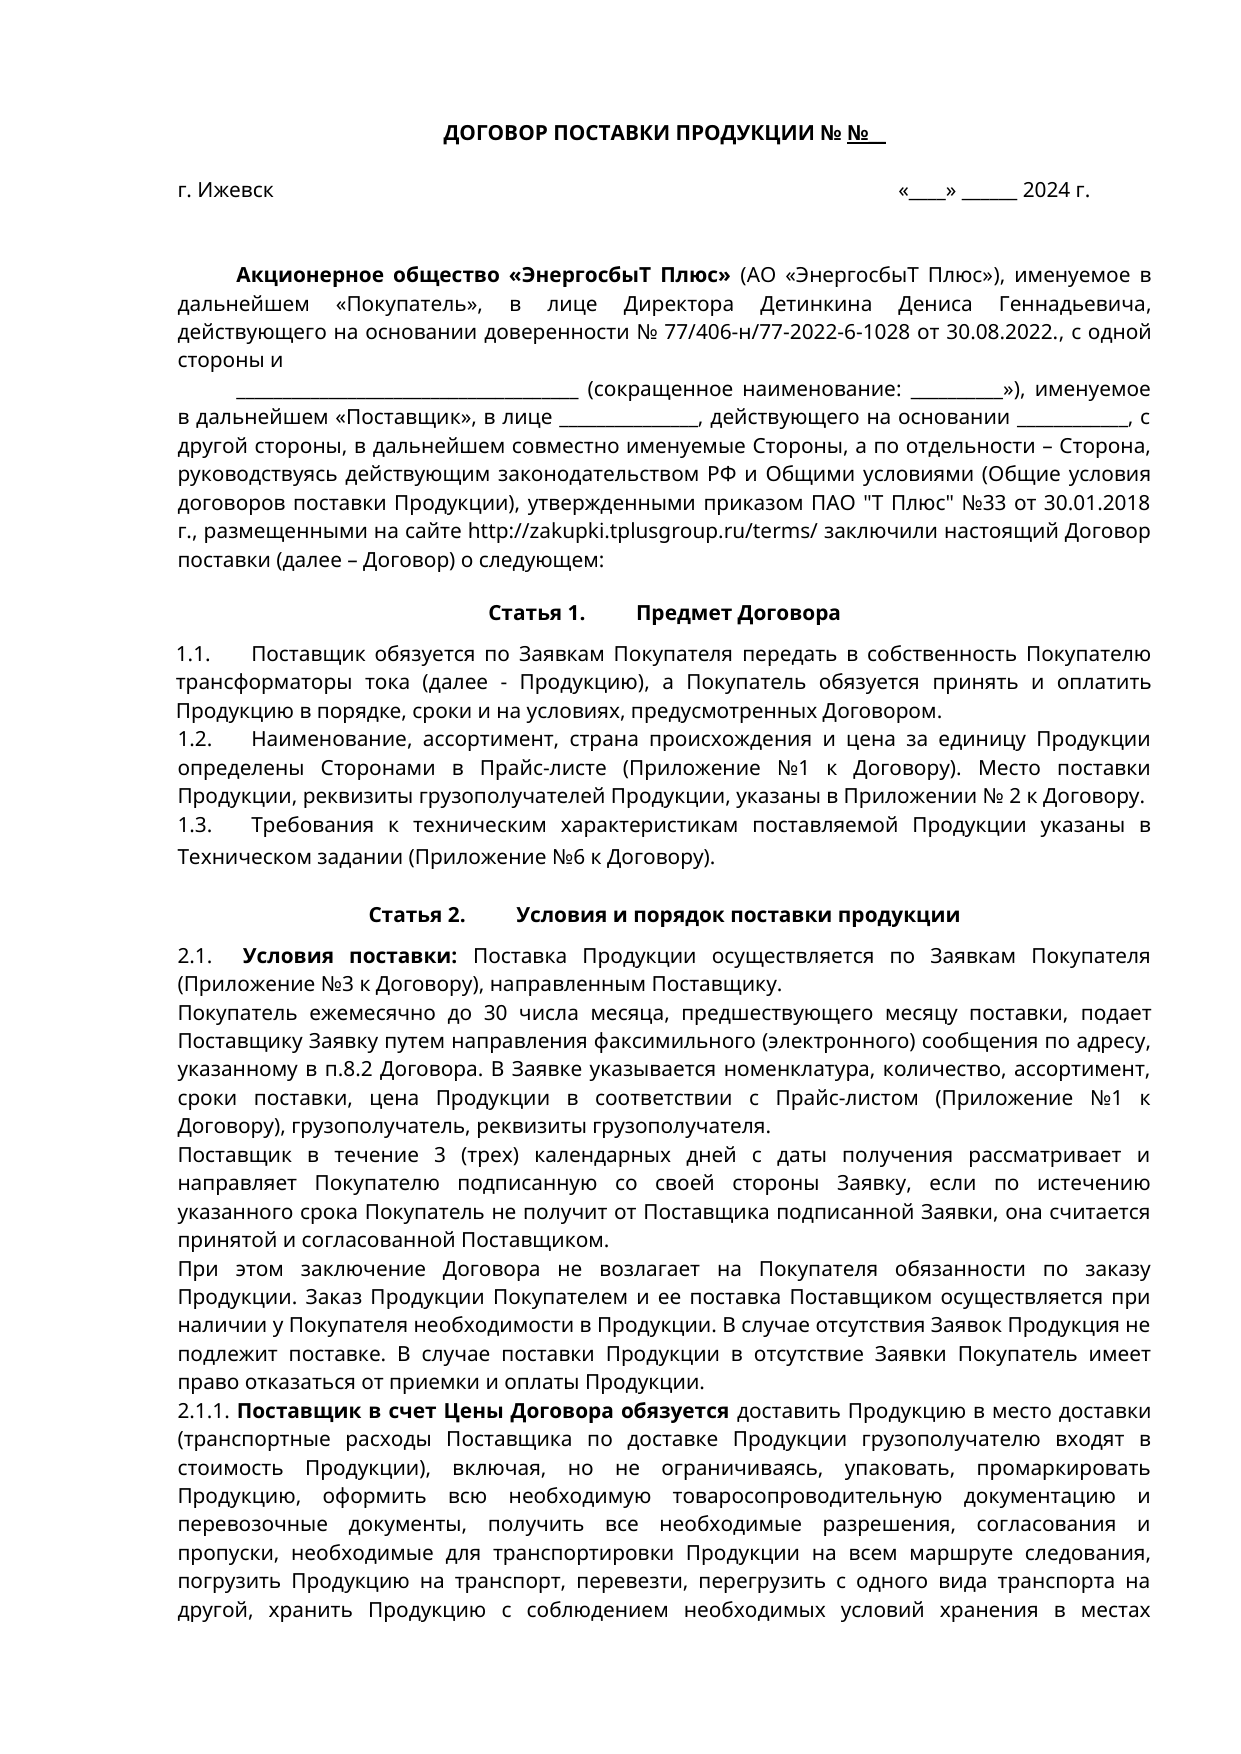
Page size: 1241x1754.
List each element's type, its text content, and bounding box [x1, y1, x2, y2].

text Акционерное общество «ЭнергосбыТ Плюс» (АО «ЭнергосбыТ Плюс»), именуемое в дальнейшем «Покупатель», в лице Директора Детинкина Дениса Геннадьевича, действующего на основании доверенности № 77/406-н/77-2022-6-1028 от 30.08.2022., с одной стороны и [177, 260, 1152, 374]
list Поставщик обязуется по Заявкам Покупателя передать в собственность Покупателю трансформаторы тока (далее - Продукцию), а Покупатель обязуется принять и оплатить Продукцию в порядке, сроки и на условиях, предусмотренных Договором. [176, 639, 1152, 724]
list Предмет Договора [177, 598, 1152, 627]
text Поставщик в течение 3 (трех) календарных дней с даты получения рассматривает и направляет Покупателю подписанную со своей стороны Заявку, если по истечению указанного срока Покупатель не получит от Поставщика подписанной Заявки, она считается принятой и согласованной Поставщиком. [177, 1140, 1152, 1254]
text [177, 1396, 1152, 1623]
list Требования к техническим характеристикам поставляемой Продукции указаны в Техническом задании (Приложение №6 к Договору). [177, 810, 1152, 871]
text _____________________________________ (сокращенное наименование: __________»), именуемое в дальнейшем «Поставщик», в лице _______________, действующего на основании ____________, с другой стороны, в дальнейшем совместно именуемые Стороны, а по отдельности – Сторона, руководствуясь действующим законодательством РФ и Общими условиями (Общие условия договоров поставки Продукции), утвержденными приказом ПАО "Т Плюс" №33 от 30.01.2018 г., размещенными на сайте http://zakupki.tplusgroup.ru/terms/ заключили настоящий Договор поставки (далее – Договор) о следующем: [177, 374, 1152, 573]
list Наименование, ассортимент, страна происхождения и цена за единицу Продукции определены Сторонами в Прайс-листе (Приложение №1 к Договору). Место поставки Продукции, реквизиты грузополучателей Продукции, указаны в Приложении № 2 к Договору. [177, 724, 1152, 810]
text ДОГОВОР ПОСТАВКИ ПРОДУКЦИИ № №__ [177, 118, 1152, 147]
text г. Ижевск «____» ______ 2024 г. [177, 175, 1152, 203]
list 2.1. Условия поставки: Поставка Продукции осуществляется по Заявкам Покупателя (Приложение №3 к Договору), направленным Поставщику. [177, 941, 1152, 998]
text При этом заключение Договора не возлагает на Покупателя обязанности по заказу Продукции. Заказ Продукции Покупателем и ее поставка Поставщиком осуществляется при наличии у Покупателя необходимости в Продукции. В случае отсутствия Заявок Продукция не подлежит поставке. В случае поставки Продукции в отсутствие Заявки Покупатель имеет право отказаться от приемки и оплаты Продукции. [177, 1254, 1152, 1396]
text Покупатель ежемесячно до 30 числа месяца, предшествующего месяцу поставки, подает Поставщику Заявку путем направления факсимильного (электронного) сообщения по адресу, указанному в п.8.2 Договора. В Заявке указывается номенклатура, количество, ассортимент, сроки поставки, цена Продукции в соответствии с Прайс-листом (Приложение №1 к Договору), грузополучатель, реквизиты грузополучателя. [177, 998, 1152, 1140]
list Условия и порядок поставки продукции [177, 900, 1152, 928]
